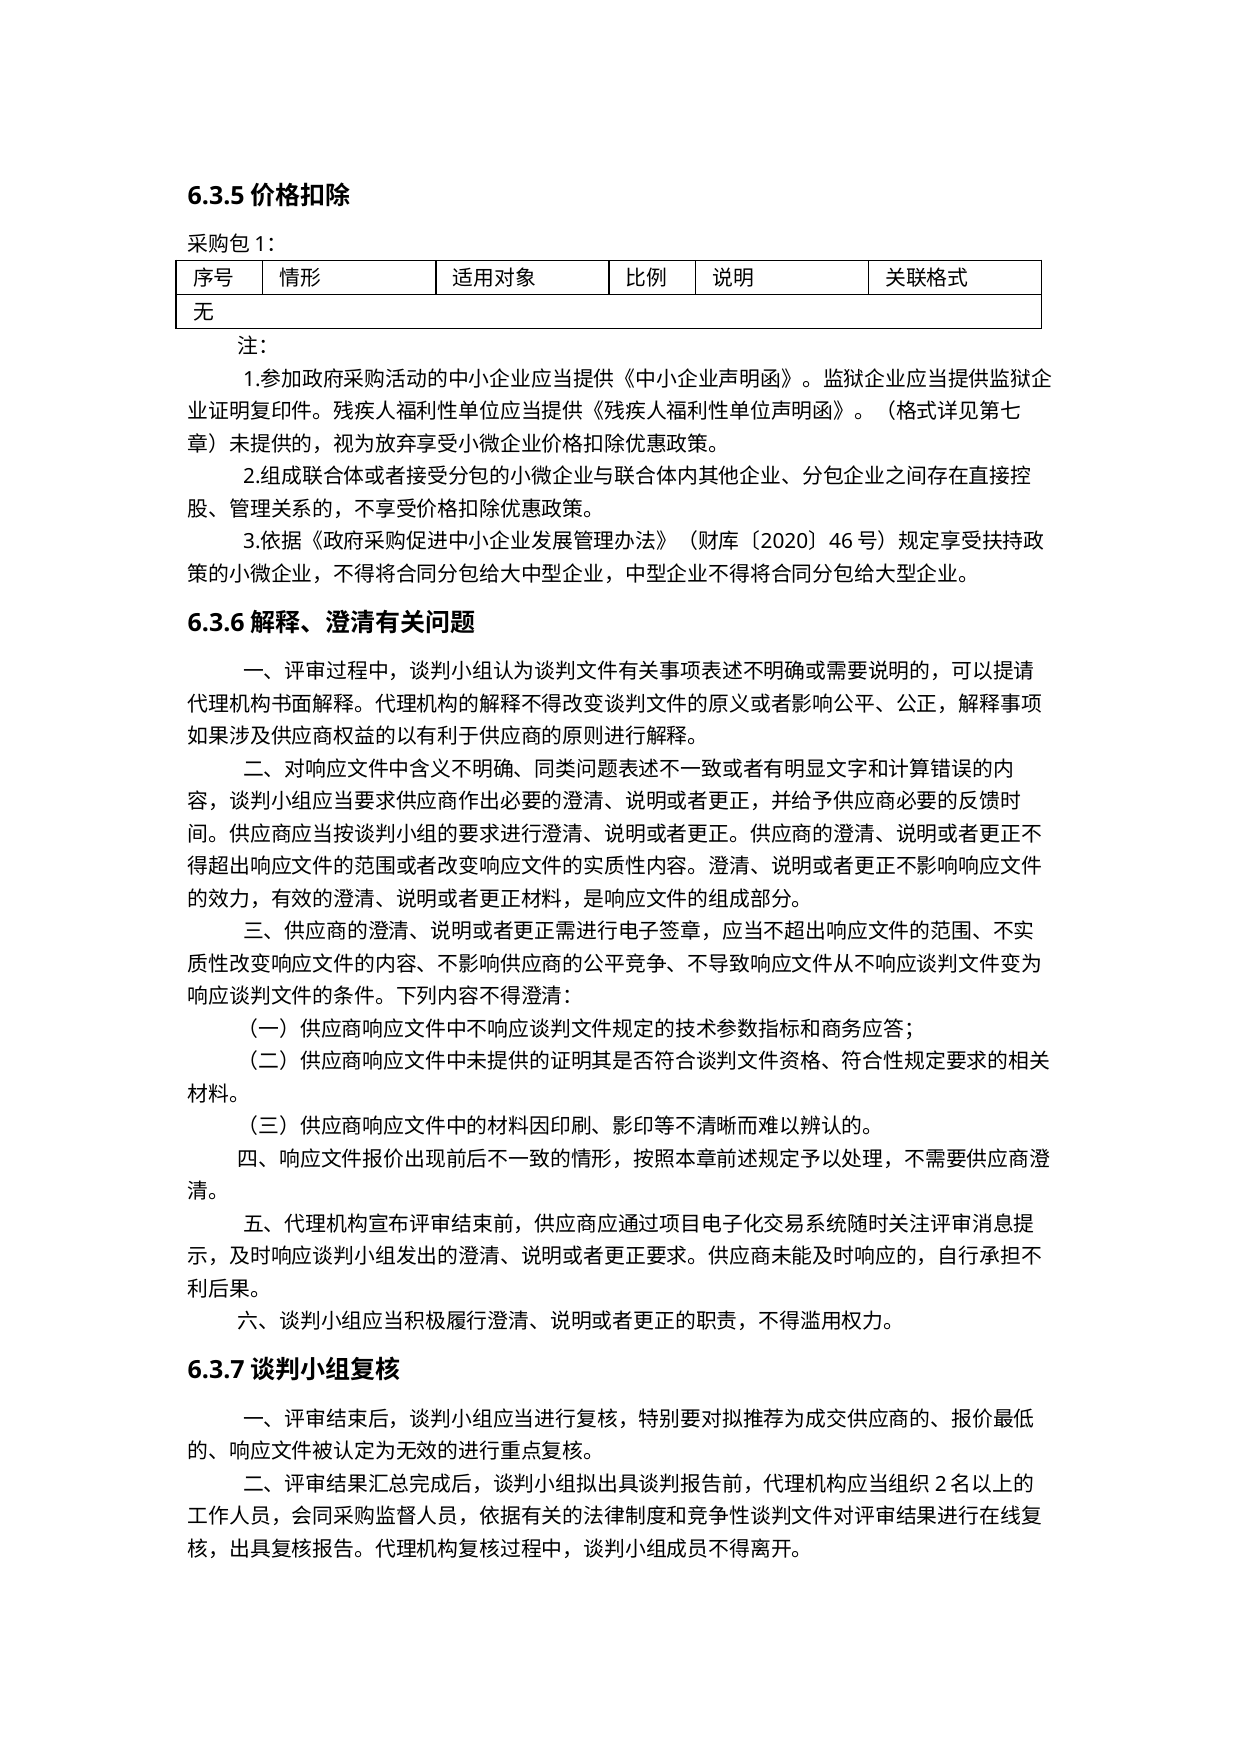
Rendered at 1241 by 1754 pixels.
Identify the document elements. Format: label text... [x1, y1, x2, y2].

text 2.组成联合体或者接受分包的小微企业与联合体内其他企业、分包企业之间存在直接控股、管理关系的，不享受价格扣除优惠政策。 [187, 459, 1053, 524]
text 注： [187, 329, 1053, 362]
table_header 序号 [177, 261, 262, 293]
text 采购包1： [187, 227, 1053, 259]
text 一、评审结束后，谈判小组应当进行复核，特别要对拟推荐为成交供应商的、报价最低的、响应文件被认定为无效的进行重点复核。 [187, 1402, 1053, 1467]
table_header 情形 [263, 261, 435, 293]
text （三）供应商响应文件中的材料因印刷、影印等不清晰而难以辨认的。 [187, 1109, 1053, 1142]
text 6.3.6解释、澄清有关问题 [187, 589, 1053, 654]
text 6.3.5价格扣除 [187, 162, 1053, 227]
table_header 比例 [610, 261, 695, 293]
text （一）供应商响应文件中不响应谈判文件规定的技术参数指标和商务应答； [187, 1012, 1053, 1044]
text 二、评审结果汇总完成后，谈判小组拟出具谈判报告前，代理机构应当组织2名以上的工作人员，会同采购监督人员，依据有关的法律制度和竞争性谈判文件对评审结果进行在线复核，出具复核报告。代理机构复核过程中，谈判小组成员不得离开。 [187, 1467, 1053, 1564]
text 3.依据《政府采购促进中小企业发展管理办法》（财库〔2020〕46号）规定享受扶持政策的小微企业，不得将合同分包给大中型企业，中型企业不得将合同分包给大型企业。 [187, 524, 1053, 589]
table_cell 无 [177, 295, 1041, 328]
text 二、对响应文件中含义不明确、同类问题表述不一致或者有明显文字和计算错误的内容，谈判小组应当要求供应商作出必要的澄清、说明或者更正，并给予供应商必要的反馈时间。供应商应当按谈判小组的要求进行澄清、说明或者更正。供应商的澄清、说明或者更正不得超出响应文件的范围或者改变响应文件的实质性内容。澄清、说明或者更正不影响响应文件的效力，有效的澄清、说明或者更正材料，是响应文件的组成部分。 [187, 752, 1053, 914]
text 1.参加政府采购活动的中小企业应当提供《中小企业声明函》。监狱企业应当提供监狱企业证明复印件。残疾人福利性单位应当提供《残疾人福利性单位声明函》。（格式详见第七章）未提供的，视为放弃享受小微企业价格扣除优惠政策。 [187, 362, 1053, 459]
table_header 适用对象 [437, 261, 608, 293]
text 三、供应商的澄清、说明或者更正需进行电子签章，应当不超出响应文件的范围、不实质性改变响应文件的内容、不影响供应商的公平竞争、不导致响应文件从不响应谈判文件变为响应谈判文件的条件。下列内容不得澄清： [187, 914, 1053, 1012]
table_header 说明 [696, 261, 868, 293]
text 6.3.7谈判小组复核 [187, 1337, 1053, 1402]
text （二）供应商响应文件中未提供的证明其是否符合谈判文件资格、符合性规定要求的相关材料。 [187, 1044, 1053, 1109]
table_header 关联格式 [869, 261, 1041, 293]
text 四、响应文件报价出现前后不一致的情形，按照本章前述规定予以处理，不需要供应商澄清。 [187, 1142, 1053, 1207]
text 六、谈判小组应当积极履行澄清、说明或者更正的职责，不得滥用权力。 [187, 1304, 1053, 1337]
text 一、评审过程中，谈判小组认为谈判文件有关事项表述不明确或需要说明的，可以提请代理机构书面解释。代理机构的解释不得改变谈判文件的原义或者影响公平、公正，解释事项如果涉及供应商权益的以有利于供应商的原则进行解释。 [187, 654, 1053, 752]
text 五、代理机构宣布评审结束前，供应商应通过项目电子化交易系统随时关注评审消息提示，及时响应谈判小组发出的澄清、说明或者更正要求。供应商未能及时响应的，自行承担不利后果。 [187, 1207, 1053, 1304]
